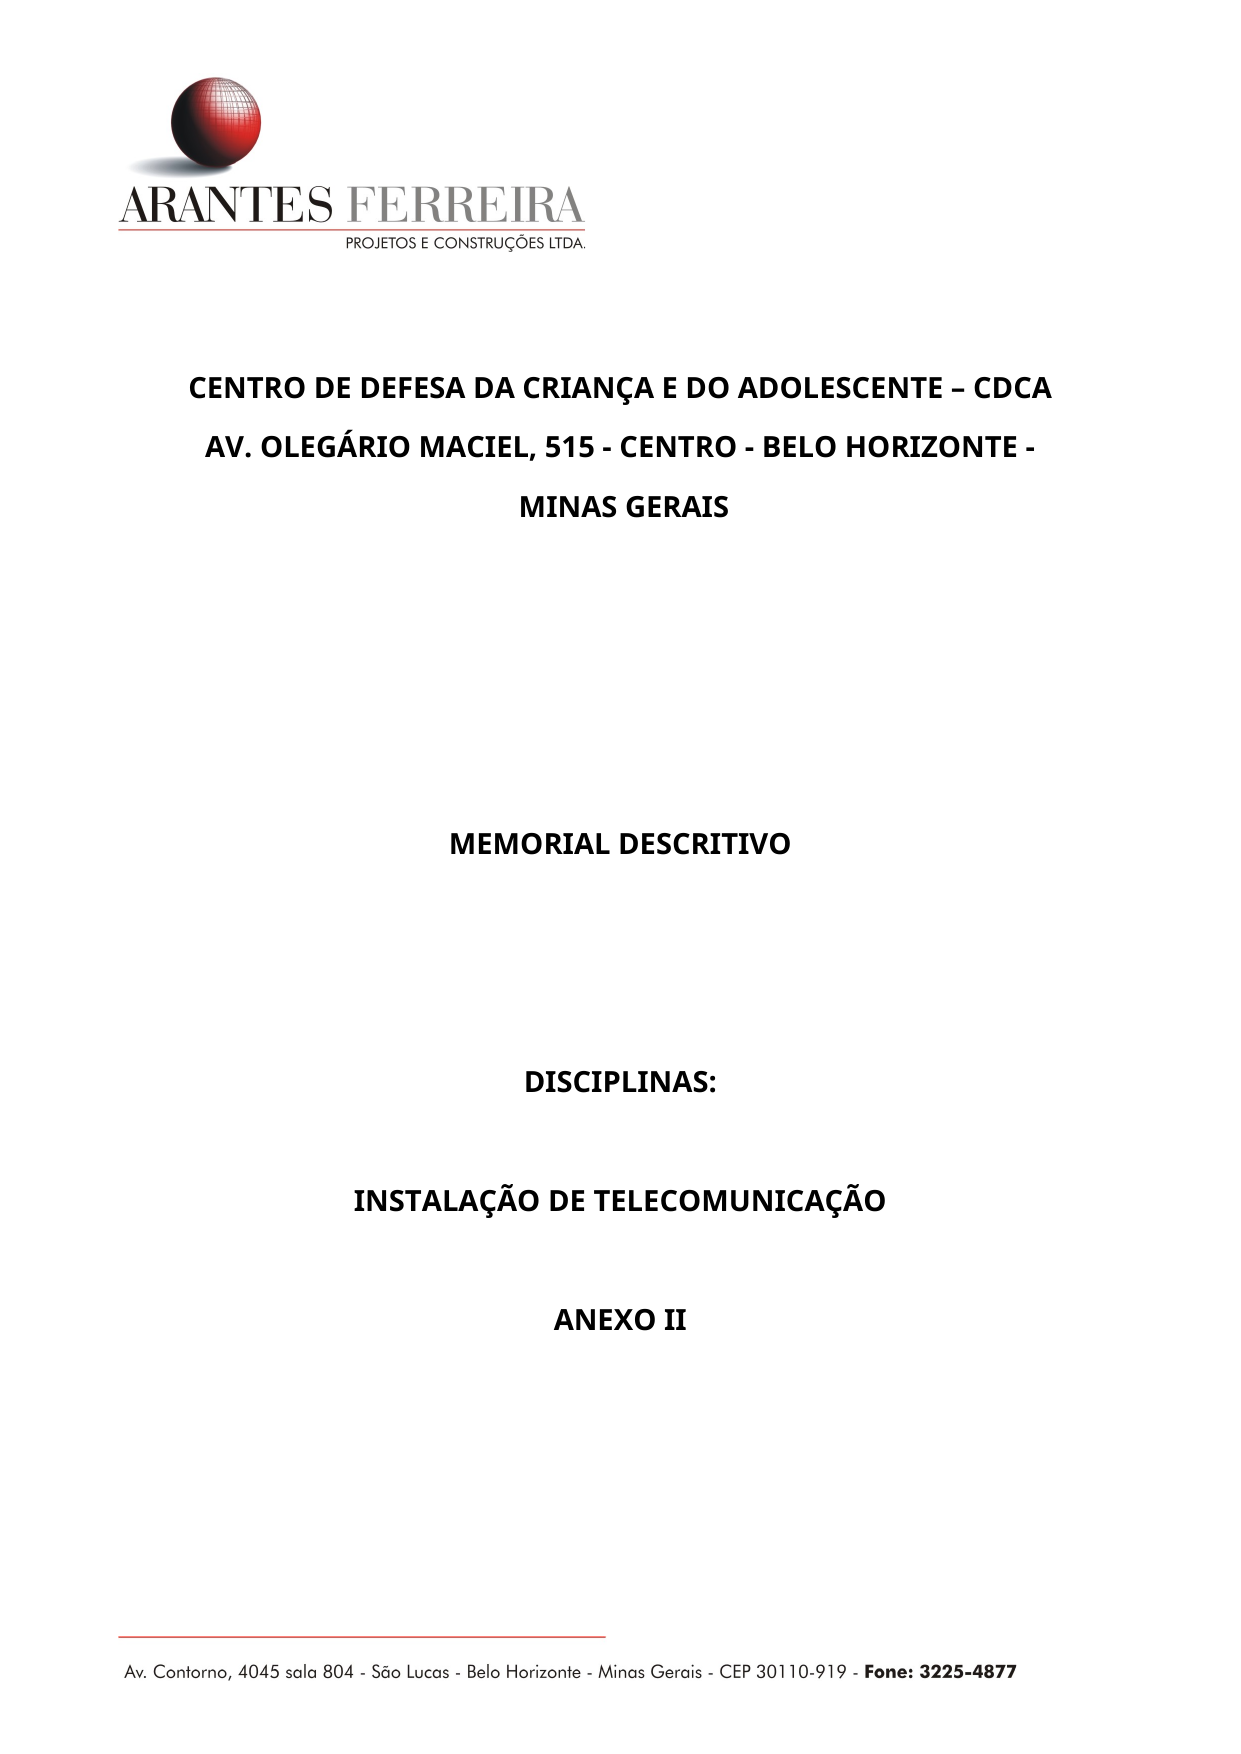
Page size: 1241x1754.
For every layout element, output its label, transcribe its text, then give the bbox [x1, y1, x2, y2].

text AV. OLEGÁRIO MACIEL, 515 - CENTRO - BELO HORIZONTE - [118, 426, 1122, 466]
text MEMORIAL DESCRITIVO [118, 823, 1122, 863]
picture [118, 1636, 1017, 1681]
text DISCIPLINAS: [118, 1061, 1122, 1101]
text ANEXO II [118, 1299, 1122, 1339]
text INSTALAÇÃO DE TELECOMUNICAÇÃO [118, 1180, 1122, 1220]
text CENTRO DE DEFESA DA CRIANÇA E DO ADOLESCENTE – CDCA [118, 367, 1122, 407]
text MINAS GERAIS [118, 486, 1122, 526]
picture [118, 73, 586, 252]
